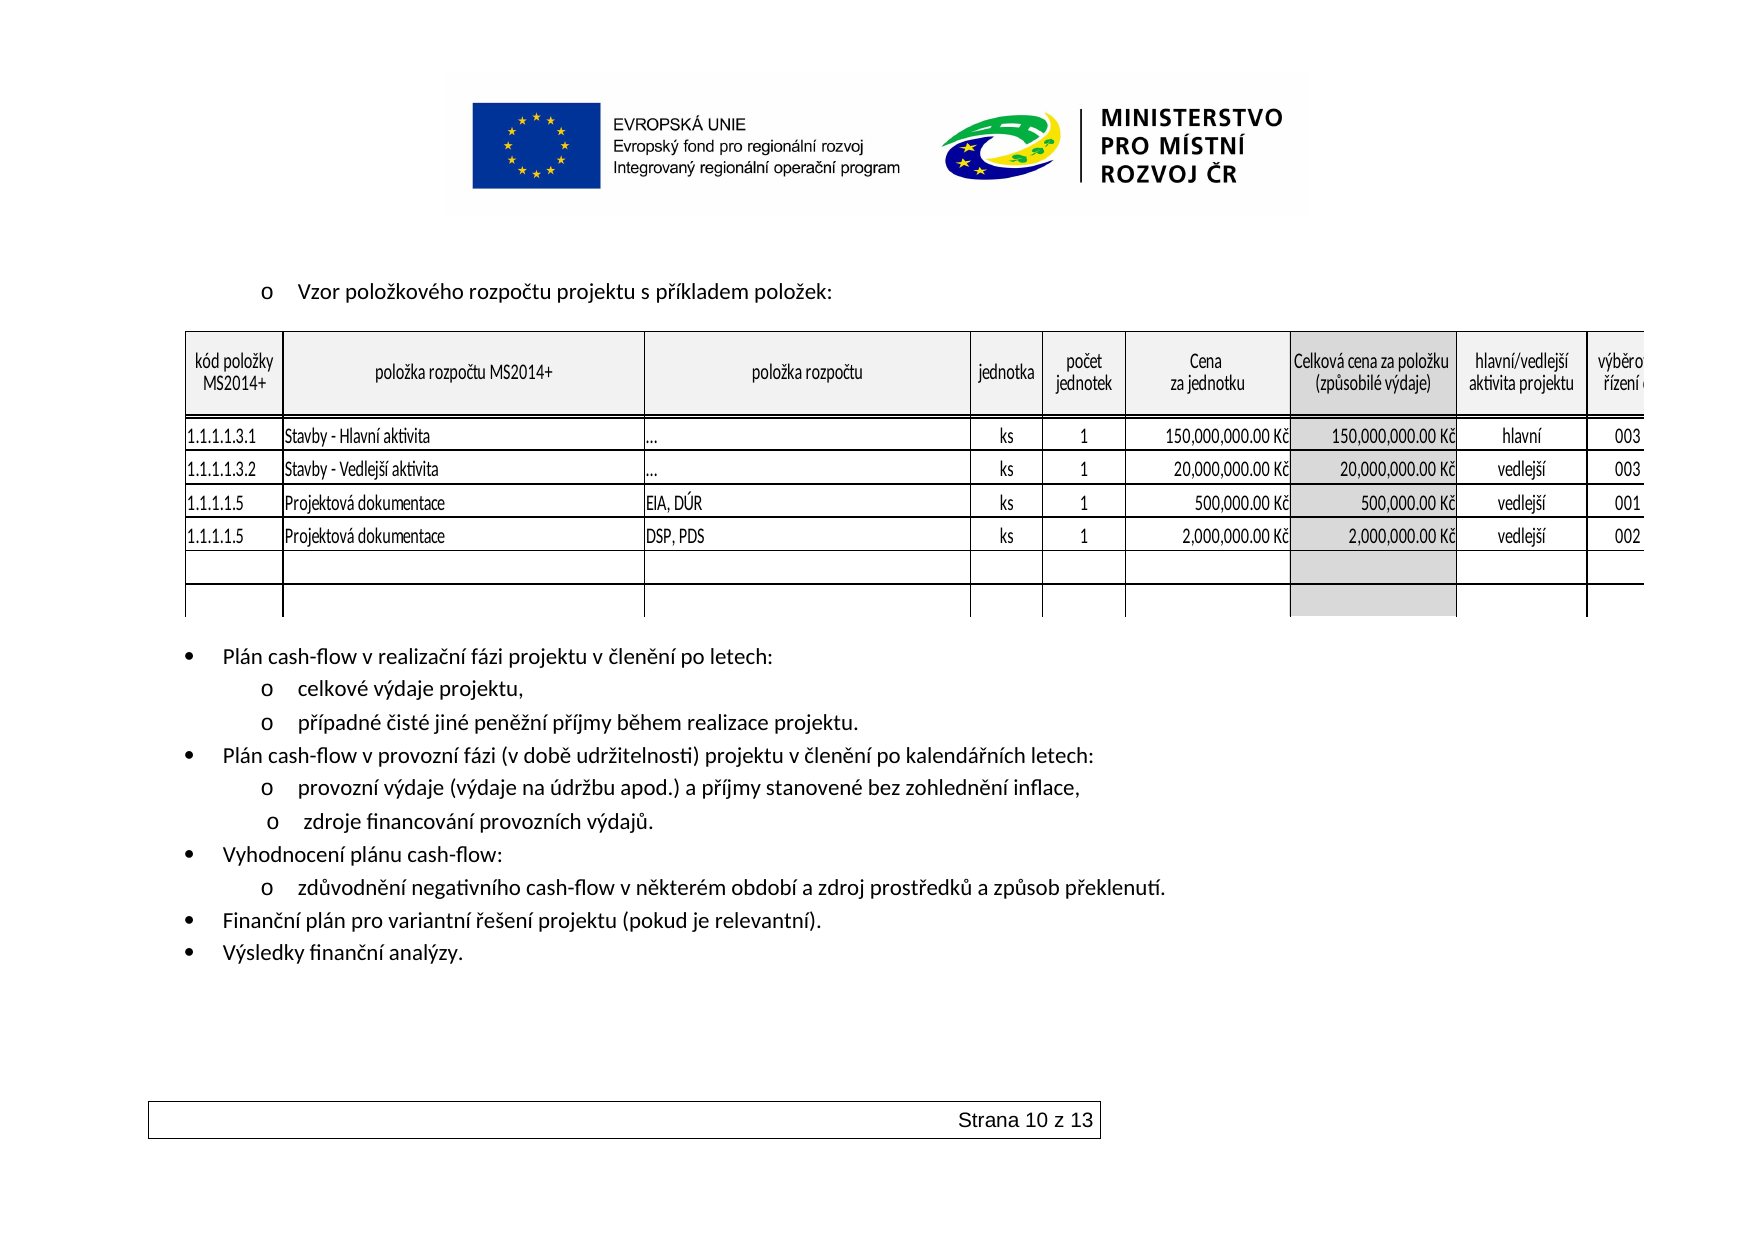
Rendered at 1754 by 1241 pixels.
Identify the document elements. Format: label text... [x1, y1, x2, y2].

list zdůvodnění negativního cash-flow v některém období a zdroj prostředků a způsob překlenutí. [260, 873, 1606, 902]
list zdroje financování provozních výdajů. [266, 807, 1606, 836]
list Finanční plán pro variantní řešení projektu (pokud je relevantní). [185, 906, 1606, 934]
list případné čisté jiné peněžní příjmy během realizace projektu. [260, 708, 1606, 737]
picture [444, 73, 1310, 217]
list Plán cash-flow v provozní fázi (v době udržitelnosti) projektu v členění po kalendářních letech: [185, 741, 1606, 769]
list Plán cash-flow v realizační fázi projektu v členění po letech: [185, 642, 1606, 670]
list Vzor položkového rozpočtu projektu s příkladem položek: [260, 277, 1606, 306]
list provozní výdaje (výdaje na údržbu apod.) a příjmy stanovené bez zohlednění inflace, [260, 773, 1606, 803]
list Výsledky finanční analýzy. [185, 938, 1606, 966]
list celkové výdaje projektu, [260, 674, 1606, 703]
list Vyhodnocení plánu cash-flow: [185, 841, 1606, 868]
